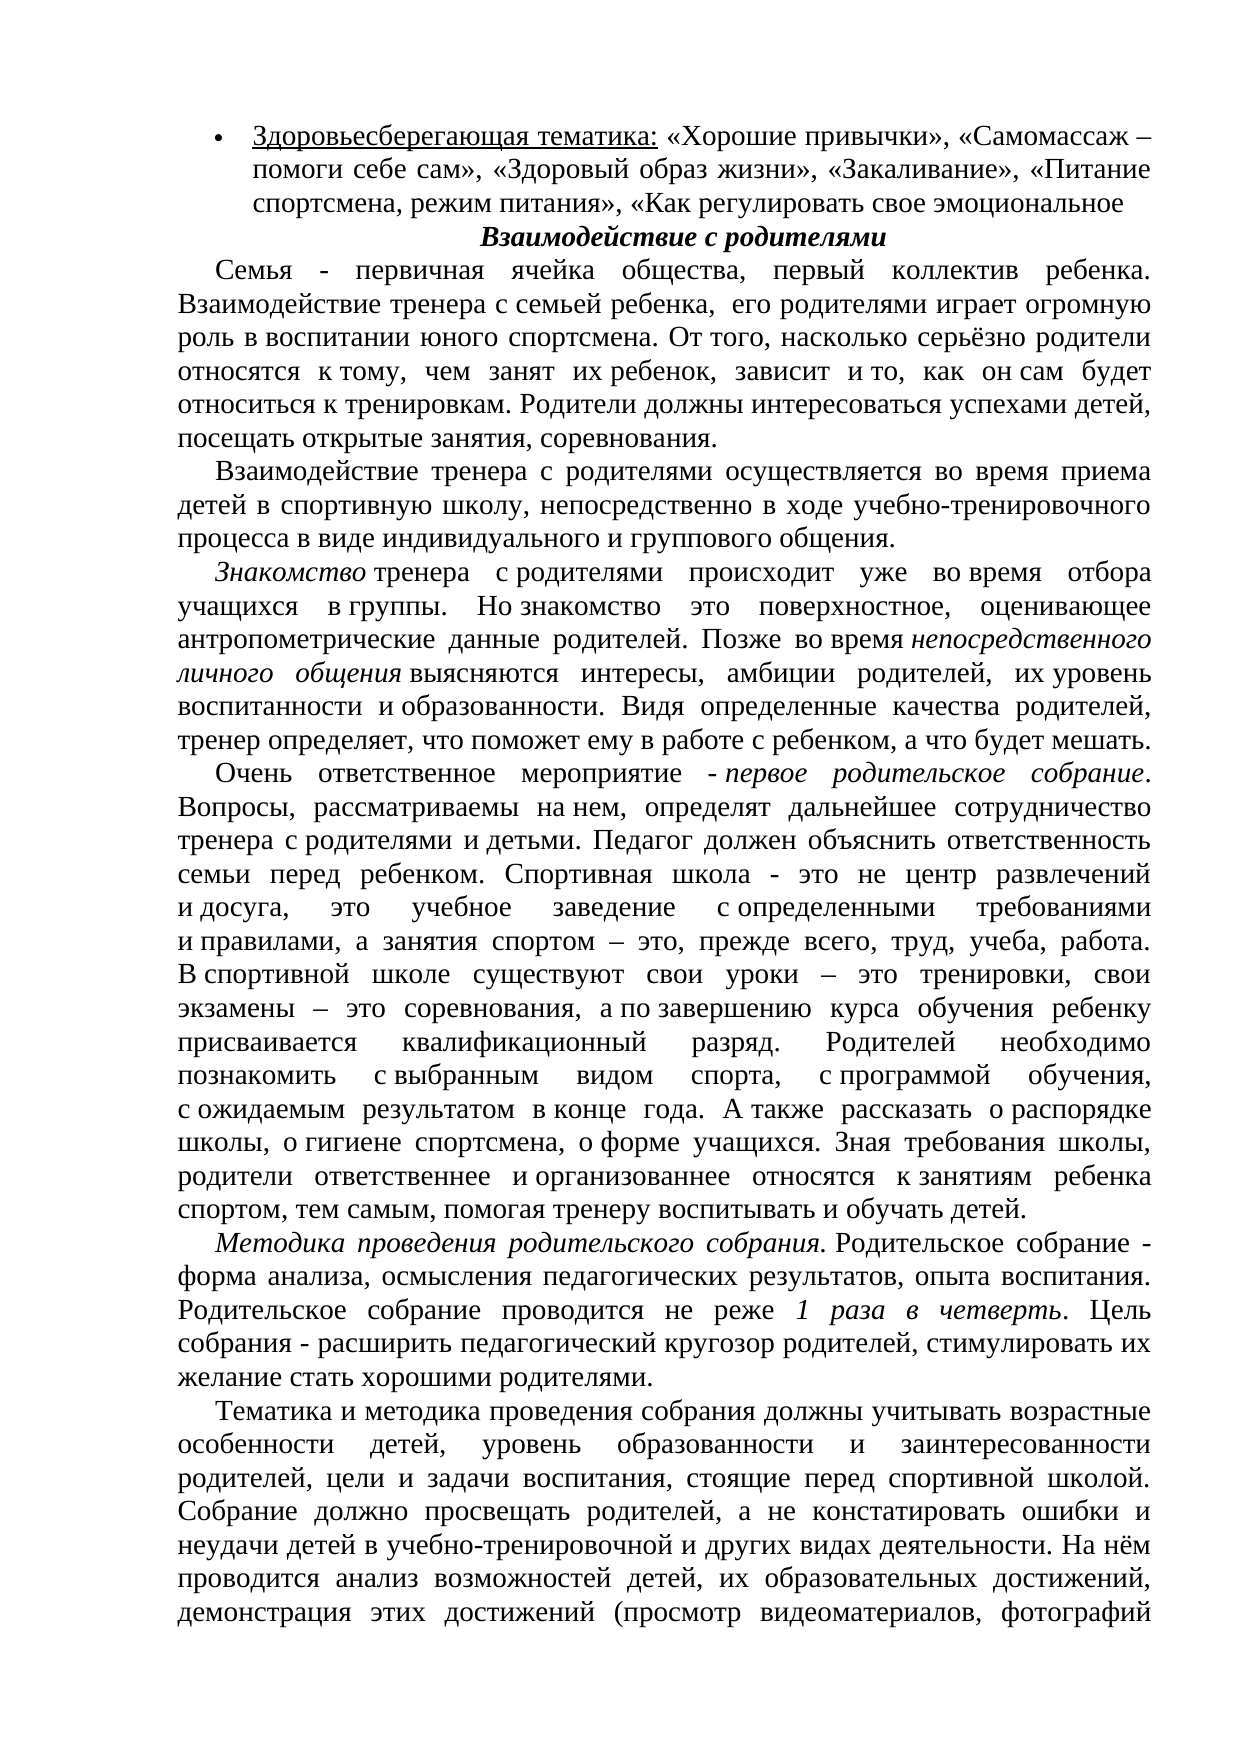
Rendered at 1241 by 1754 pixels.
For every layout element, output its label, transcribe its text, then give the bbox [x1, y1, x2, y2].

text Взаимодействие с родителями [215, 219, 1152, 252]
text Методика проведения родительского собрания. Родительское собрание - форма анализа, осмысления педагогических результатов, опыта воспитания. Родительское собрание проводится не реже 1 раза в четверть. Цель собрания - расширить педагогический кругозор родителей, стимулировать их желание стать хорошими родителями. [177, 1225, 1152, 1393]
text Взаимодействие тренера с родителями осуществляется во время приема детей в спортивную школу, непосредственно в ходе учебно-тренировочного процесса в виде индивидуального и группового общения. [177, 453, 1152, 554]
text Очень ответственное мероприятие - первое родительское собрание. Вопросы, рассматриваемы на нем, определят дальнейшее сотрудничество тренера с родителями и детьми. Педагог должен объяснить ответственность семьи перед ребенком. Спортивная школа - это не центр развлечений и досуга, это учебное заведение с определенными требованиями и правилами, а занятия спортом – это, прежде всего, труд, учеба, работа. В спортивной школе существуют свои уроки – это тренировки, свои экзамены – это соревнования, а по завершению курса обучения ребенку присваивается квалификационный разряд. Родителей необходимо познакомить с выбранным видом спорта, с программой обучения, с ожидаемым результатом в конце года. А также рассказать о распорядке школы, о гигиене спортсмена, о форме учащихся. Зная требования школы, родители ответственнее и организованнее относятся к занятиям ребенка спортом, тем самым, помогая тренеру воспитывать и обучать детей. [177, 755, 1152, 1225]
list Здоровьесберегающая тематика: «Хорошие привычки», «Самомассаж – помоги себе сам», «Здоровый образ жизни», «Закаливание», «Питание спортсмена, режим питания», «Как регулировать свое эмоциональное [215, 118, 1152, 219]
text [177, 1393, 1152, 1627]
text Знакомство тренера с родителями происходит уже во время отбора учащихся в группы. Но знакомство это поверхностное, оценивающее антропометрические данные родителей. Позже во время непосредственного личного общения выясняются интересы, амбиции родителей, их уровень воспитанности и образованности. Видя определенные качества родителей, тренер определяет, что поможет ему в работе с ребенком, а что будет мешать. [177, 554, 1152, 755]
text Семья - первичная ячейка общества, первый коллектив ребенка. Взаимодействие тренера с семьей ребенка, его родителями играет огромную роль в воспитании юного спортсмена. От того, насколько серьёзно родители относятся к тому, чем занят их ребенок, зависит и то, как он сам будет относиться к тренировкам. Родители должны интересоваться успехами детей, посещать открытые занятия, соревнования. [177, 252, 1152, 453]
